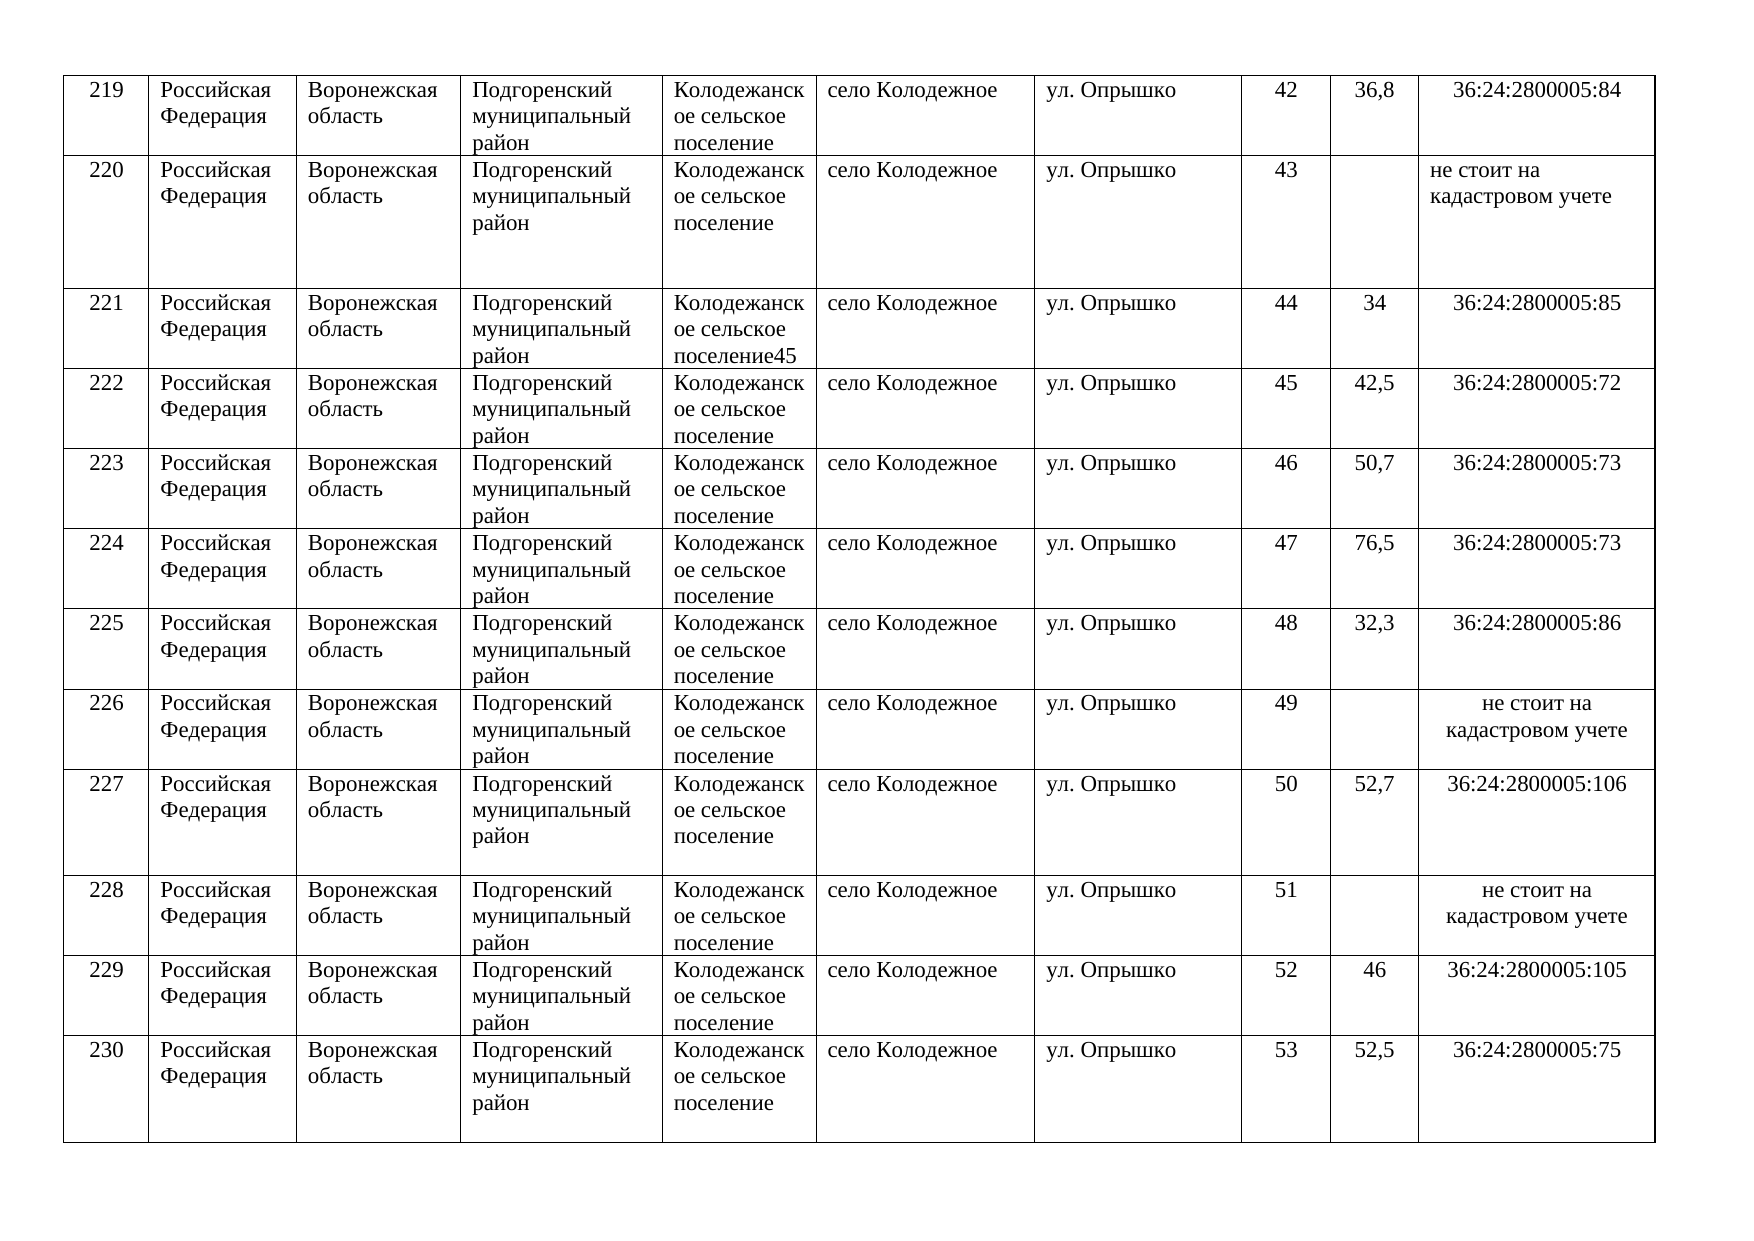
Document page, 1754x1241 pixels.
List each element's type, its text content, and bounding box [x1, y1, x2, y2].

table_cell село Колодежное [817, 289, 1034, 368]
table_cell Российская Федерация [149, 609, 296, 688]
table_cell 219 [64, 76, 148, 155]
table_cell ул. Опрышко [1035, 876, 1241, 955]
table_cell Воронежская область [297, 956, 460, 1035]
table_cell 225 [64, 609, 148, 688]
table_cell 229 [64, 956, 148, 1035]
table_cell Подгоренский муниципальный район [461, 609, 662, 688]
table_cell Российская Федерация [149, 690, 296, 768]
table_cell ул. Опрышко [1035, 956, 1241, 1035]
table_cell 36:24:2800005:72 [1419, 369, 1654, 448]
table_cell село Колодежное [817, 956, 1034, 1035]
table_cell 226 [64, 690, 148, 768]
table_cell [1331, 156, 1418, 288]
table_cell 220 [64, 156, 148, 288]
table_cell село Колодежное [817, 876, 1034, 955]
table_cell 45 [1242, 369, 1330, 448]
table_cell 53 [1242, 1036, 1330, 1142]
table_cell Колодежанское сельское поселение [663, 449, 816, 528]
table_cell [461, 1036, 662, 1142]
table_cell Воронежская область [297, 1036, 460, 1142]
table_cell Российская Федерация [149, 449, 296, 528]
table_cell 36:24:2800005:84 [1419, 76, 1654, 155]
table_cell 227 [64, 770, 148, 875]
table_cell Российская Федерация [149, 156, 296, 288]
table_cell 42,5 [1331, 369, 1418, 448]
table_cell 221 [64, 289, 148, 368]
table_cell Российская Федерация [149, 770, 296, 875]
table_cell Воронежская область [297, 369, 460, 448]
table_cell село Колодежное [817, 369, 1034, 448]
table_cell Подгоренский муниципальный район [461, 690, 662, 768]
table_cell ул. Опрышко [1035, 289, 1241, 368]
table_cell 36:24:2800005:73 [1419, 529, 1654, 608]
table_cell 32,3 [1331, 609, 1418, 688]
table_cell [663, 1036, 816, 1142]
table_cell не стоит на кадастровом учете [1419, 156, 1654, 288]
table_cell 49 [1242, 690, 1330, 768]
table_cell ул. Опрышко [1035, 529, 1241, 608]
table_cell ул. Опрышко [1035, 1036, 1241, 1142]
table_cell 44 [1242, 289, 1330, 368]
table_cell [149, 1036, 296, 1142]
table_cell Подгоренский муниципальный район [461, 289, 662, 368]
table_cell Колодежанское сельское поселение45 [663, 289, 816, 368]
table_cell Подгоренский муниципальный район [461, 529, 662, 608]
table_cell 34 [1331, 289, 1418, 368]
table_cell ул. Опрышко [1035, 369, 1241, 448]
table_cell Колодежанское сельское поселение [663, 690, 816, 768]
table_cell [1331, 690, 1418, 768]
table_cell Воронежская область [297, 876, 460, 955]
table_cell Подгоренский муниципальный район [461, 449, 662, 528]
table_cell Подгоренский муниципальный район [461, 369, 662, 448]
table_cell Российская Федерация [149, 289, 296, 368]
table_cell Воронежская область [297, 156, 460, 288]
table_cell 36:24:2800005:73 [1419, 449, 1654, 528]
table_cell 43 [1242, 156, 1330, 288]
table_cell Подгоренский муниципальный район [461, 956, 662, 1035]
table_cell Подгоренский муниципальный район [461, 770, 662, 875]
table_cell 36:24:2800005:85 [1419, 289, 1654, 368]
table_cell Подгоренский муниципальный район [461, 876, 662, 955]
table_cell село Колодежное [817, 529, 1034, 608]
table_cell Российская Федерация [149, 369, 296, 448]
table_cell ул. Опрышко [1035, 770, 1241, 875]
table_cell 228 [64, 876, 148, 955]
table_cell 46 [1331, 956, 1418, 1035]
table_cell 36:24:2800005:106 [1419, 770, 1654, 875]
table_cell Воронежская область [297, 529, 460, 608]
table_cell село Колодежное [817, 76, 1034, 155]
table_cell село Колодежное [817, 156, 1034, 288]
table_cell 42 [1242, 76, 1330, 155]
table_cell 36:24:2800005:105 [1419, 956, 1654, 1035]
table_cell село Колодежное [817, 1036, 1034, 1142]
table_cell Воронежская область [297, 449, 460, 528]
table_cell 36:24:2800005:75 [1419, 1036, 1654, 1142]
table_cell село Колодежное [817, 449, 1034, 528]
table_cell 48 [1242, 609, 1330, 688]
table_cell Колодежанское сельское поселение [663, 369, 816, 448]
table_cell 52,7 [1331, 770, 1418, 875]
table_cell Колодежанское сельское поселение [663, 156, 816, 288]
table_cell [1331, 876, 1418, 955]
table_cell ул. Опрышко [1035, 449, 1241, 528]
table_cell 230 [64, 1036, 148, 1142]
table_cell ул. Опрышко [1035, 609, 1241, 688]
table_cell Колодежанское сельское поселение [663, 770, 816, 875]
table_cell 76,5 [1331, 529, 1418, 608]
table_cell 223 [64, 449, 148, 528]
table_cell 224 [64, 529, 148, 608]
table_cell не стоит на кадастровом учете [1419, 690, 1654, 768]
table_cell Воронежская область [297, 690, 460, 768]
table_cell ул. Опрышко [1035, 156, 1241, 288]
table_cell 222 [64, 369, 148, 448]
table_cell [663, 76, 816, 155]
table_cell не стоит на кадастровом учете [1419, 876, 1654, 955]
table_cell ул. Опрышко [1035, 690, 1241, 768]
table_cell 50 [1242, 770, 1330, 875]
table_cell 47 [1242, 529, 1330, 608]
table_cell Российская Федерация [149, 876, 296, 955]
table_cell село Колодежное [817, 690, 1034, 768]
table_cell 52,5 [1331, 1036, 1418, 1142]
table_cell 52 [1242, 956, 1330, 1035]
table_cell село Колодежное [817, 609, 1034, 688]
table_cell Российская Федерация [149, 956, 296, 1035]
table_cell 46 [1242, 449, 1330, 528]
table_cell Колодежанское сельское поселение [663, 609, 816, 688]
table_cell Колодежанское сельское поселение [663, 956, 816, 1035]
table_cell Воронежская область [297, 289, 460, 368]
table_cell 50,7 [1331, 449, 1418, 528]
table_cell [149, 76, 296, 155]
table_cell Воронежская область [297, 609, 460, 688]
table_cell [461, 76, 662, 155]
table_cell Колодежанское сельское поселение [663, 876, 816, 955]
table_cell 36,8 [1331, 76, 1418, 155]
table_cell Российская Федерация [149, 529, 296, 608]
table_cell 36:24:2800005:86 [1419, 609, 1654, 688]
table_cell Воронежская область [297, 770, 460, 875]
table_cell Воронежская область [297, 76, 460, 155]
table_cell 51 [1242, 876, 1330, 955]
table_cell Колодежанское сельское поселение [663, 529, 816, 608]
table_cell село Колодежное [817, 770, 1034, 875]
table_cell Подгоренский муниципальный район [461, 156, 662, 288]
table_cell ул. Опрышко [1035, 76, 1241, 155]
